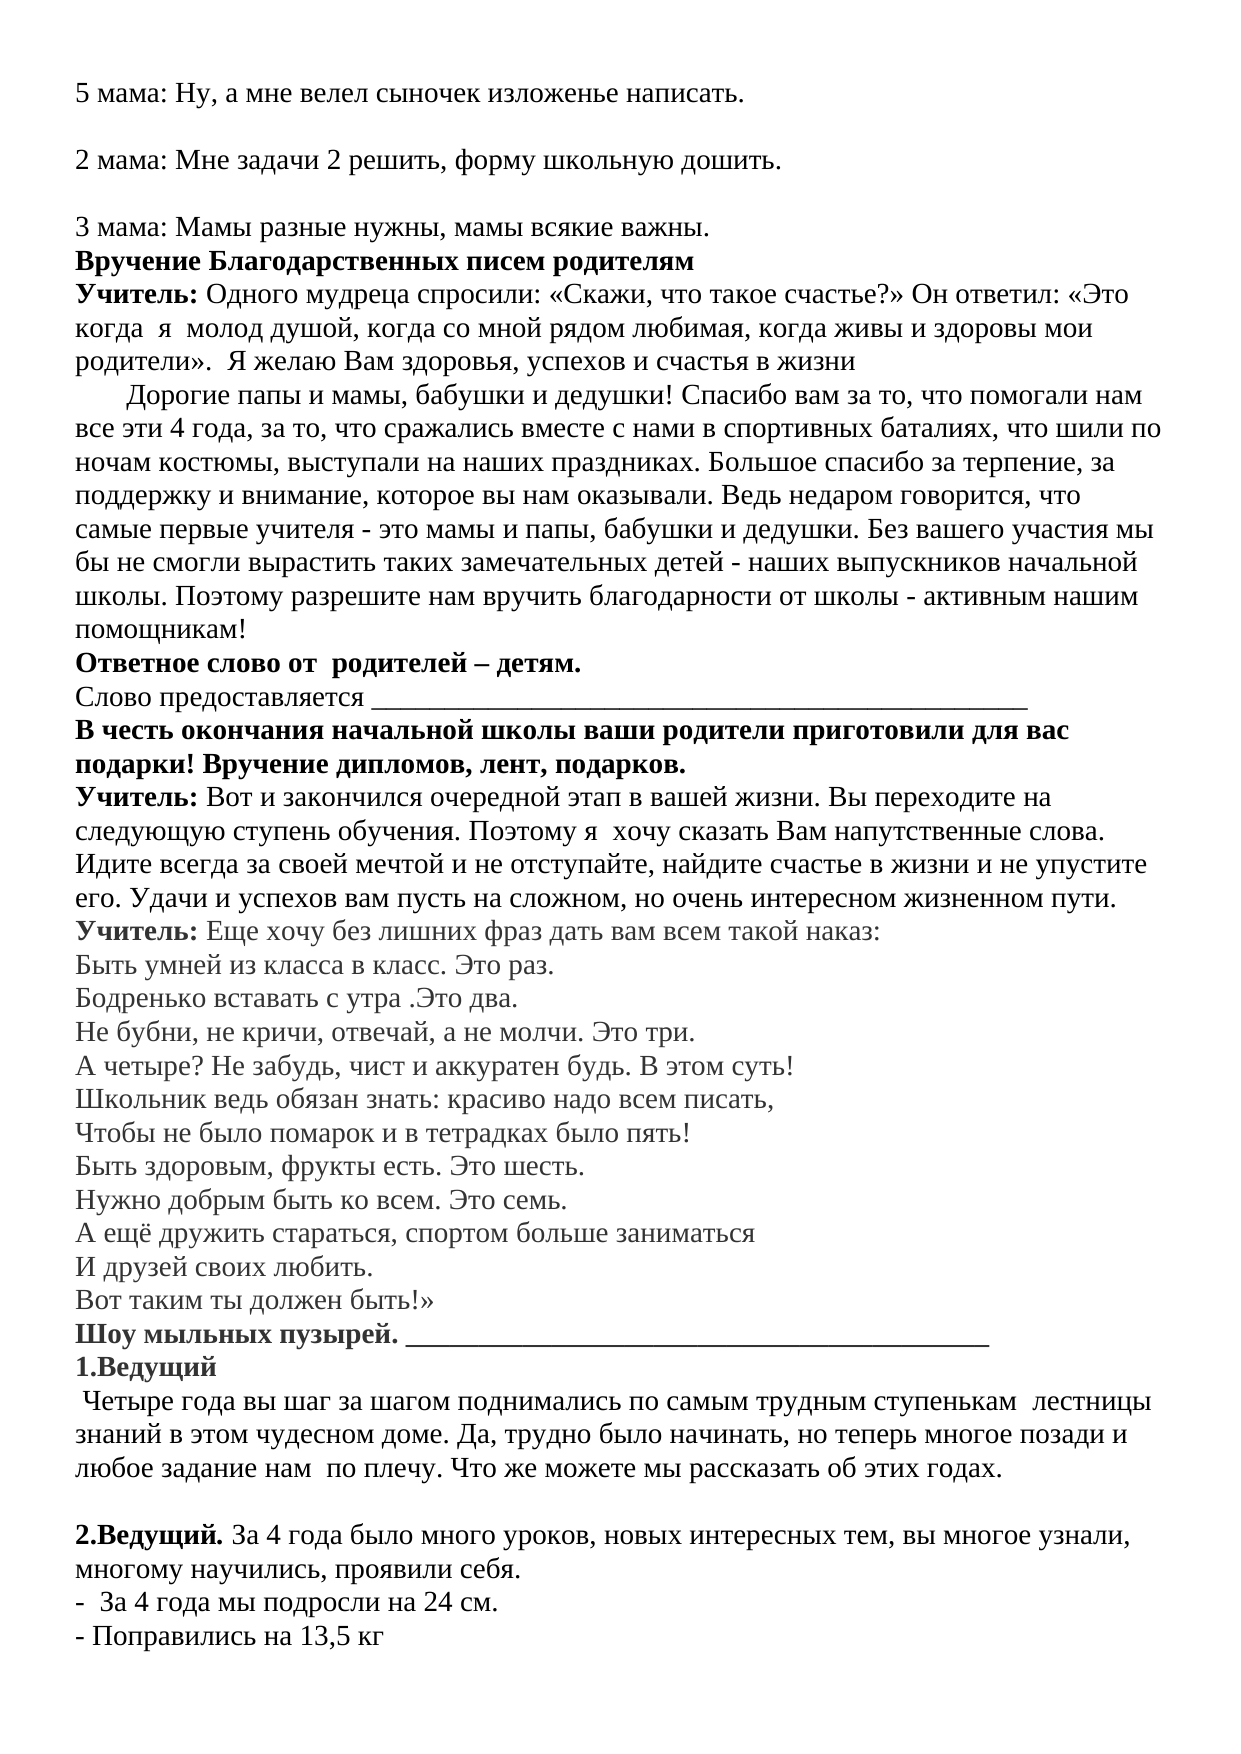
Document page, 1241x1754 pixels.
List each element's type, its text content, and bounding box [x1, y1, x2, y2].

text Быть умней из класса в класс. Это раз. [75, 947, 1165, 981]
text - Поправились на 13,5 кг [75, 1618, 1165, 1651]
text Дорогие папы и мамы, бабушки и дедушки! Спасибо вам за то, что помогали нам все эти 4 года, за то, что сражались вместе с нами в спортивных баталиях, что шили по ночам костюмы, выступали на наших праздниках. Большое спасибо за терпение, за поддержку и внимание, которое вы нам оказывали. Ведь недаром говорится, что самые первые учителя - это мамы и папы, бабушки и дедушки. Без вашего участия мы бы не смогли вырастить таких замечательных детей - наших выпускников начальной школы. Поэтому разрешите нам вручить благодарности от школы - активным нашим помощникам! [75, 377, 1165, 645]
text 5 мама: Ну, а мне велел сыночек изложенье написать. [75, 75, 1165, 108]
text Вручение Благодарственных писем родителям [75, 243, 1165, 276]
text Ответное слово от родителей – детям. [75, 645, 1165, 679]
text Вот таким ты должен быть!» [75, 1282, 1165, 1316]
text А четыре? Не забудь, чист и аккуратен будь. В этом суть! [75, 1048, 1165, 1081]
text Нужно добрым быть ко всем. Это семь. [75, 1182, 1165, 1215]
text - За 4 года мы подросли на 24 см. [75, 1584, 1165, 1618]
text Бодренько вставать с утра .Это два. [75, 981, 1165, 1014]
text В честь окончания начальной школы ваши родители приготовили для вас подарки! Вручение дипломов, лент, подарков. [75, 712, 1165, 779]
text И друзей своих любить. [75, 1249, 1165, 1282]
text Школьник ведь обязан знать: красиво надо всем писать, [75, 1081, 1165, 1115]
text Чтобы не было помарок и в тетрадках было пять! [75, 1115, 1165, 1148]
text Слово предоставляется _____________________________________________ [75, 679, 1165, 712]
text 2 мама: Мне задачи 2 решить, форму школьную дошить. [75, 142, 1165, 176]
text Не бубни, не кричи, отвечай, а не молчи. Это три. [75, 1014, 1165, 1048]
text Учитель: Одного мудреца спросили: «Скажи, что такое счастье?» Он ответил: «Это когда я молод душой, когда со мной рядом любимая, когда живы и здоровы мои родители». Я желаю Вам здоровья, успехов и счастья в жизни [75, 276, 1165, 377]
text Быть здоровым, фрукты есть. Это шесть. [75, 1148, 1165, 1182]
text 2.Ведущий. За 4 года было много уроков, новых интересных тем, вы многое узнали, многому научились, проявили себя. [75, 1517, 1165, 1584]
text Учитель: Вот и закончился очередной этап в вашей жизни. Вы переходите на следующую ступень обучения. Поэтому я хочу сказать Вам напутственные слова. Идите всегда за своей мечтой и не отступайте, найдите счастье в жизни и не упустите его. Удачи и успехов вам пусть на сложном, но очень интересном жизненном пути. Учитель: Еще хочу без лишних фраз дать вам всем такой наказ: [75, 779, 1165, 947]
text А ещё дружить стараться, спортом больше заниматься [75, 1215, 1165, 1249]
text Четыре года вы шаг за шагом поднимались по самым трудным ступенькам лестницы знаний в этом чудесном доме. Да, трудно было начинать, но теперь многое позади и любое задание нам по плечу. Что же можете мы рассказать об этих годах. [75, 1383, 1165, 1484]
text Шоу мыльных пузырей. ________________________________________ [75, 1316, 1165, 1349]
text 1.Ведущий [75, 1349, 1165, 1383]
text 3 мама: Мамы разные нужны, мамы всякие важны. [75, 209, 1165, 243]
